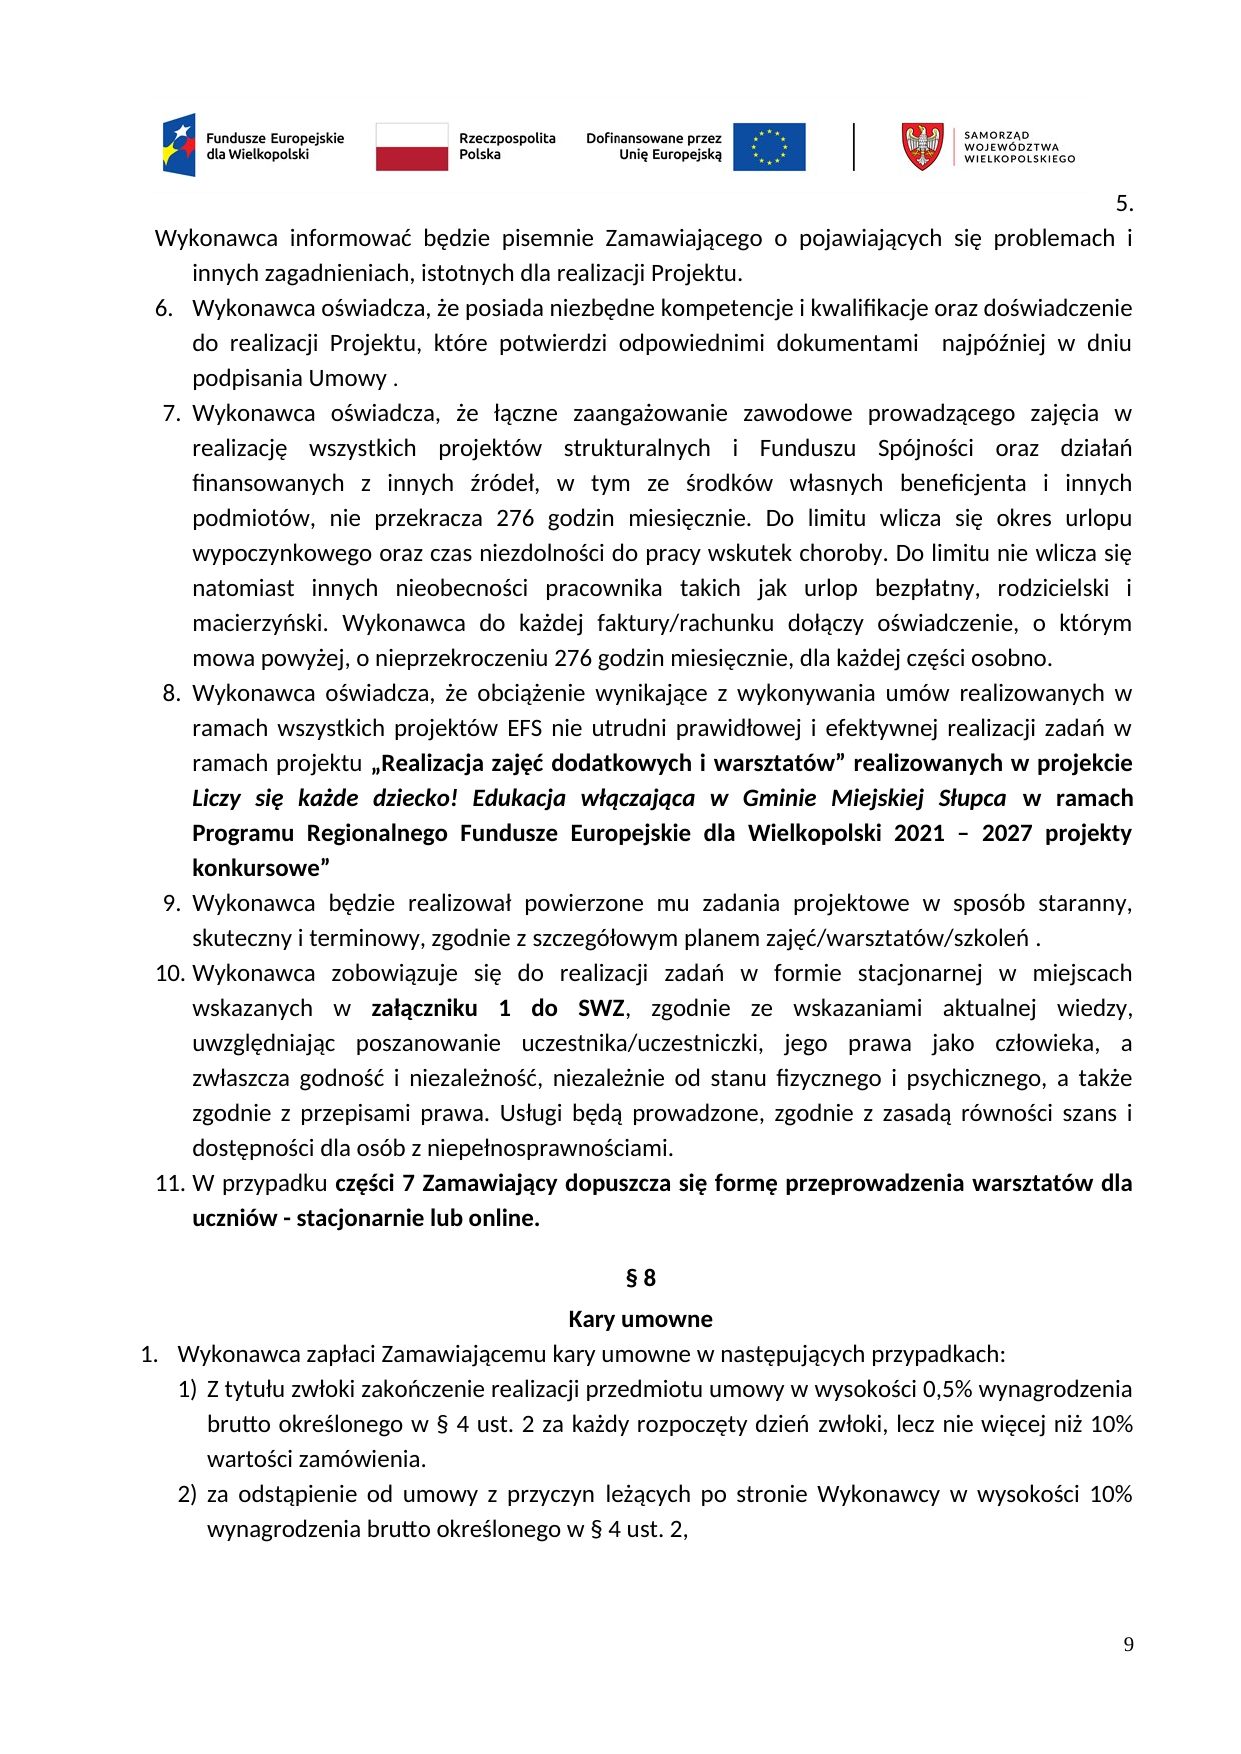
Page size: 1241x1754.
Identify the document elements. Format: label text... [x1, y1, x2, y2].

list Wykonawca zapłaci Zamawiającemu kary umowne w następujących przypadkach: [140, 1338, 1134, 1369]
text § 8 [148, 1262, 1134, 1292]
list Wykonawca zobowiązuje się do realizacji zadań w formie stacjonarnej w miejscach wskazanych w załączniku 1 do SWZ, zgodnie ze wskazaniami aktualnej wiedzy, uwzględniając poszanowanie uczestnika/uczestniczki, jego prawa jako człowieka, a zwłaszcza godność i niezależność, niezależnie od stanu fizycznego i psychicznego, a także zgodnie z przepisami prawa. Usługi będą prowadzone, zgodnie z zasadą równości szans i dostępności dla osób z niepełnosprawnościami. [154, 957, 1134, 1162]
list Wykonawca informować będzie pisemnie Zamawiającego o pojawiających się problemach i innych zagadnieniach, istotnych dla realizacji Projektu. [154, 187, 1134, 287]
list Wykonawca będzie realizował powierzone mu zadania projektowe w sposób staranny, skuteczny i terminowy, zgodnie z szczegółowym planem zajęć/warsztatów/szkoleń . [162, 887, 1134, 952]
list Wykonawca oświadcza, że obciążenie wynikające z wykonywania umów realizowanych w ramach wszystkich projektów EFS nie utrudni prawidłowej i efektywnej realizacji zadań w ramach projektu „Realizacja zajęć dodatkowych i warsztatów” realizowanych w projekcie Liczy się każde dziecko! Edukacja włączająca w Gminie Miejskiej Słupca w ramach Programu Regionalnego Fundusze Europejskie dla Wielkopolski 2021 – 2027 projekty konkursowe” [162, 677, 1134, 882]
list W przypadku części 7 Zamawiający dopuszcza się formę przeprowadzenia warsztatów dla uczniów - stacjonarnie lub online. [154, 1167, 1134, 1232]
picture [147, 97, 1090, 193]
list za odstąpienie od umowy z przyczyn leżących po stronie Wykonawcy w wysokości 10% wynagrodzenia brutto określonego w § 4 ust. 2, [177, 1478, 1134, 1544]
list Wykonawca oświadcza, że łączne zaangażowanie zawodowe prowadzącego zajęcia w realizację wszystkich projektów strukturalnych i Funduszu Spójności oraz działań finansowanych z innych źródeł, w tym ze środków własnych beneficjenta i innych podmiotów, nie przekracza 276 godzin miesięcznie. Do limitu wlicza się okres urlopu wypoczynkowego oraz czas niezdolności do pracy wskutek choroby. Do limitu nie wlicza się natomiast innych nieobecności pracownika takich jak urlop bezpłatny, rodzicielski i macierzyński. Wykonawca do każdej faktury/rachunku dołączy oświadczenie, o którym mowa powyżej, o nieprzekroczeniu 276 godzin miesięcznie, dla każdej części osobno. [162, 397, 1134, 672]
list Z tytułu zwłoki zakończenie realizacji przedmiotu umowy w wysokości 0,5% wynagrodzenia brutto określonego w § 4 ust. 2 za każdy rozpoczęty dzień zwłoki, lecz nie więcej niż 10% wartości zamówienia. [177, 1373, 1134, 1474]
list Wykonawca oświadcza, że posiada niezbędne kompetencje i kwalifikacje oraz doświadczenie do realizacji Projektu, które potwierdzi odpowiednimi dokumentami najpóźniej w dniu podpisania Umowy . [154, 292, 1134, 392]
text Kary umowne [148, 1303, 1134, 1334]
